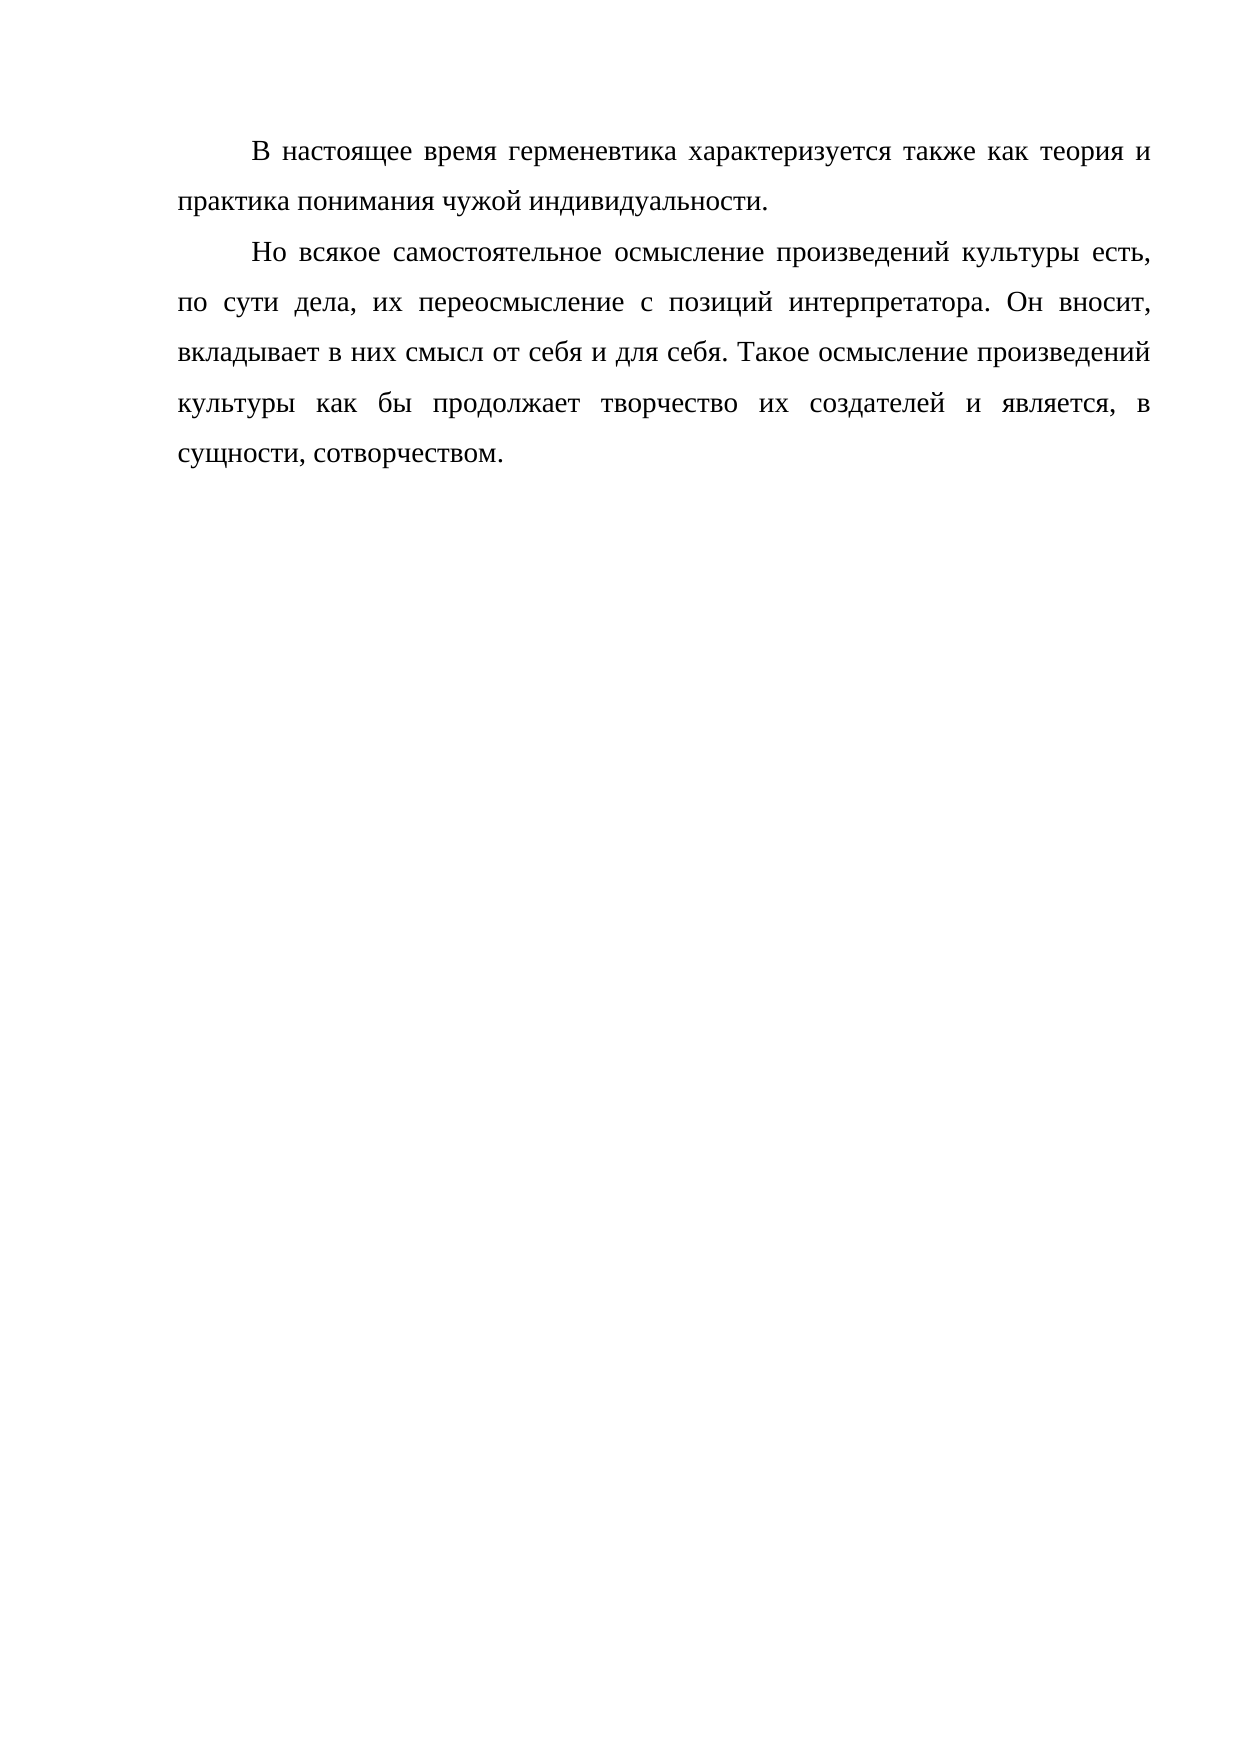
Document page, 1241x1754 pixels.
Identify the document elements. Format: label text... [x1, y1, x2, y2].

text В настоящее время герменевтика характеризуется также как теория и практика понимания чужой индивидуальности. [177, 133, 1152, 217]
text Но всякое самостоятельное осмысление произведений культуры есть, по сути дела, их переосмысление с позиций интерпретатора. Он вносит, вкладывает в них смысл от себя и для себя. Такое осмысление произведений культуры как бы продолжает творчество их создателей и является, в сущности, сотворчеством. [177, 234, 1152, 469]
